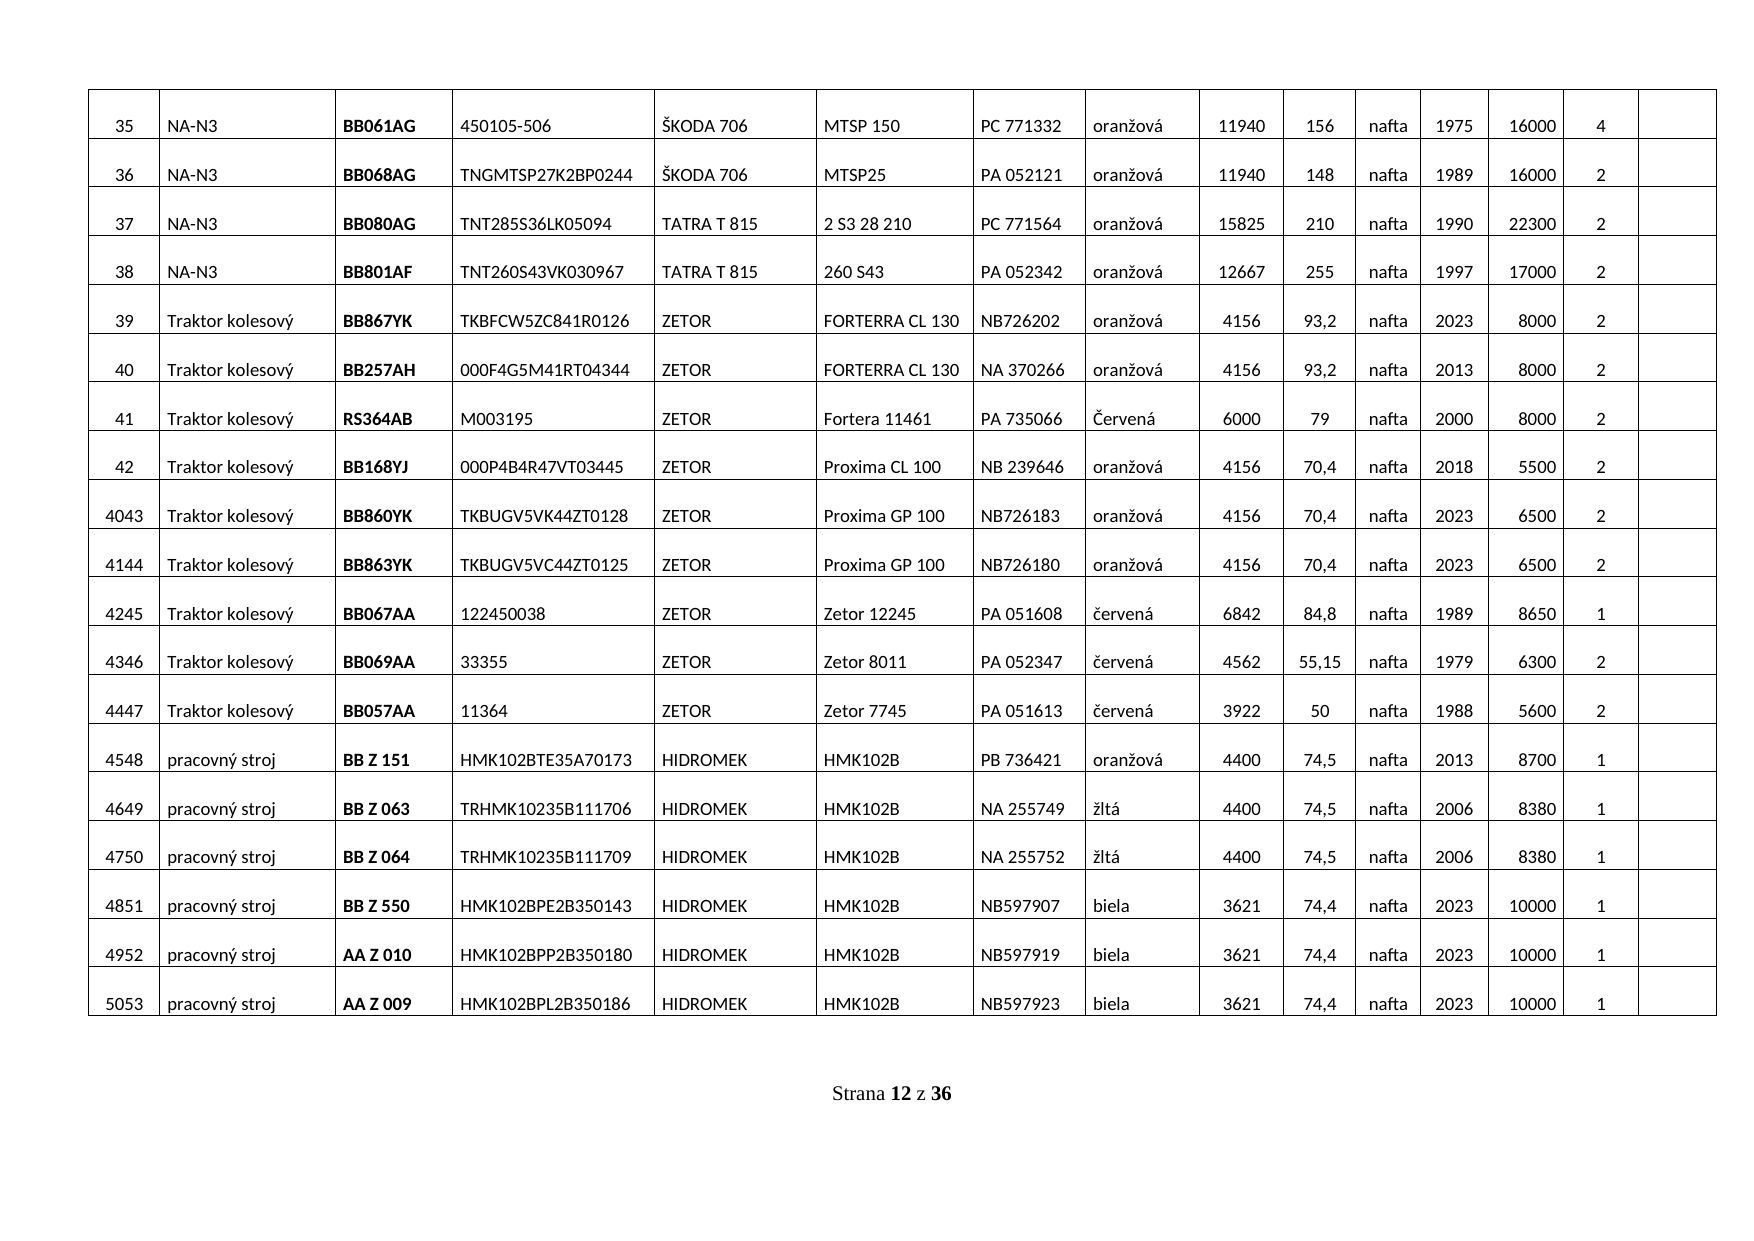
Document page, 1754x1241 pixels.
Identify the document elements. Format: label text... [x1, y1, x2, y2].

table_cell [1639, 577, 1716, 625]
table_cell ZETOR [655, 480, 816, 527]
table_cell PA 052347 [974, 626, 1085, 674]
table_cell HMK102BPP2B350180 [453, 919, 654, 966]
table_cell oranžová [1086, 480, 1199, 527]
table_cell 4952 [89, 919, 159, 966]
table_cell BB860YK [336, 480, 452, 527]
table_cell 2 [1564, 187, 1638, 235]
table_cell ZETOR [655, 431, 816, 479]
table_cell 2000 [1421, 382, 1488, 430]
table_cell HMK102B [817, 919, 973, 966]
table_cell 16000 [1489, 90, 1563, 137]
table_cell 2 [1564, 382, 1638, 430]
table_cell BB Z 064 [336, 821, 452, 869]
table_cell NB 239646 [974, 431, 1085, 479]
table_cell NB726202 [974, 285, 1085, 332]
table_cell NB597923 [974, 967, 1085, 1015]
table_cell PA 052342 [974, 236, 1085, 284]
table_cell 1 [1564, 821, 1638, 869]
table_cell 74,4 [1284, 967, 1355, 1015]
table_cell 2 [1564, 480, 1638, 527]
table_cell oranžová [1086, 236, 1199, 284]
table_cell 2023 [1421, 870, 1488, 917]
table_cell 000F4G5M41RT04344 [453, 334, 654, 381]
table_cell 11364 [453, 675, 654, 722]
table_cell 4156 [1200, 431, 1283, 479]
table_cell 255 [1284, 236, 1355, 284]
table_cell 4750 [89, 821, 159, 869]
table_cell BB863YK [336, 529, 452, 576]
table_cell biela [1086, 919, 1199, 966]
table_cell PC 771332 [974, 90, 1085, 137]
table_cell 4245 [89, 577, 159, 625]
table_cell HMK102B [817, 967, 973, 1015]
table_cell PA 735066 [974, 382, 1085, 430]
table_cell 93,2 [1284, 285, 1355, 332]
table_cell nafta [1356, 675, 1420, 722]
table_cell Zetor 12245 [817, 577, 973, 625]
table_cell 2023 [1421, 967, 1488, 1015]
table_cell 6500 [1489, 529, 1563, 576]
table_cell ŠKODA 706 [655, 90, 816, 137]
table_cell ZETOR [655, 626, 816, 674]
table_cell HMK102B [817, 821, 973, 869]
table_cell HMK102BPE2B350143 [453, 870, 654, 917]
table_cell pracovný stroj [160, 821, 335, 869]
table_cell 38 [89, 236, 159, 284]
table_cell [1639, 334, 1716, 381]
table_cell 2006 [1421, 821, 1488, 869]
table_cell NA-N3 [160, 236, 335, 284]
table_cell 3922 [1200, 675, 1283, 722]
table_cell 10000 [1489, 870, 1563, 917]
table_cell 1 [1564, 870, 1638, 917]
table_cell 1 [1564, 919, 1638, 966]
table_cell BB168YJ [336, 431, 452, 479]
table_cell 1 [1564, 577, 1638, 625]
table_cell FORTERRA CL 130 [817, 285, 973, 332]
table_cell oranžová [1086, 724, 1199, 771]
table_cell HMK102BTE35A70173 [453, 724, 654, 771]
table_cell 16000 [1489, 139, 1563, 186]
table_cell M003195 [453, 382, 654, 430]
table_cell BB257AH [336, 334, 452, 381]
table_cell BB061AG [336, 90, 452, 137]
table_cell [1639, 382, 1716, 430]
table_cell 39 [89, 285, 159, 332]
table_cell Traktor kolesový [160, 334, 335, 381]
table_cell [1639, 187, 1716, 235]
table_cell NB597919 [974, 919, 1085, 966]
table_cell Proxima GP 100 [817, 529, 973, 576]
table_cell Traktor kolesový [160, 626, 335, 674]
table_cell nafta [1356, 772, 1420, 820]
table_cell NA 255752 [974, 821, 1085, 869]
table_cell 4043 [89, 480, 159, 527]
table_cell 2023 [1421, 919, 1488, 966]
table_cell ZETOR [655, 382, 816, 430]
table_cell NA-N3 [160, 90, 335, 137]
table_cell 17000 [1489, 236, 1563, 284]
table_cell 84,8 [1284, 577, 1355, 625]
table_cell Traktor kolesový [160, 382, 335, 430]
table_cell Traktor kolesový [160, 285, 335, 332]
table_cell biela [1086, 870, 1199, 917]
table_cell 156 [1284, 90, 1355, 137]
table_cell 74,5 [1284, 724, 1355, 771]
table_cell 4400 [1200, 724, 1283, 771]
table_cell 2 [1564, 334, 1638, 381]
table_cell 50 [1284, 675, 1355, 722]
table_cell BB069AA [336, 626, 452, 674]
table_cell 3621 [1200, 967, 1283, 1015]
table_cell 93,2 [1284, 334, 1355, 381]
table_cell [1639, 967, 1716, 1015]
table_cell 74,5 [1284, 772, 1355, 820]
table_cell 8000 [1489, 334, 1563, 381]
table_cell 000P4B4R47VT03445 [453, 431, 654, 479]
table_cell 2 S3 28 210 [817, 187, 973, 235]
table_cell 3621 [1200, 919, 1283, 966]
table_cell MTSP 150 [817, 90, 973, 137]
table_cell 6842 [1200, 577, 1283, 625]
table_cell pracovný stroj [160, 967, 335, 1015]
table_cell 2023 [1421, 529, 1488, 576]
table_cell 1975 [1421, 90, 1488, 137]
table_cell ZETOR [655, 675, 816, 722]
table_cell 70,4 [1284, 529, 1355, 576]
table_cell TRHMK10235B111709 [453, 821, 654, 869]
table_cell [1639, 480, 1716, 527]
table_cell pracovný stroj [160, 772, 335, 820]
table_cell MTSP25 [817, 139, 973, 186]
table_cell [1639, 90, 1716, 137]
table_cell PA 051613 [974, 675, 1085, 722]
table_cell 8000 [1489, 382, 1563, 430]
table_cell 12667 [1200, 236, 1283, 284]
table_cell 35 [89, 90, 159, 137]
table_cell NA-N3 [160, 139, 335, 186]
table_cell nafta [1356, 967, 1420, 1015]
table_cell HIDROMEK [655, 772, 816, 820]
table_cell 1 [1564, 724, 1638, 771]
table_cell 8380 [1489, 821, 1563, 869]
table_cell 5500 [1489, 431, 1563, 479]
table_cell 2006 [1421, 772, 1488, 820]
table_cell 4649 [89, 772, 159, 820]
table_cell nafta [1356, 821, 1420, 869]
table_cell oranžová [1086, 187, 1199, 235]
table_cell [1639, 772, 1716, 820]
table_cell NB597907 [974, 870, 1085, 917]
table_cell PA 051608 [974, 577, 1085, 625]
table_cell HMK102B [817, 724, 973, 771]
table_cell nafta [1356, 431, 1420, 479]
table_cell 1 [1564, 967, 1638, 1015]
table_cell žltá [1086, 821, 1199, 869]
table_cell pracovný stroj [160, 919, 335, 966]
table_cell [1639, 285, 1716, 332]
table_cell AA Z 009 [336, 967, 452, 1015]
table_cell 8650 [1489, 577, 1563, 625]
table_cell žltá [1086, 772, 1199, 820]
table_cell TKBUGV5VK44ZT0128 [453, 480, 654, 527]
table_cell 40 [89, 334, 159, 381]
table_cell červená [1086, 675, 1199, 722]
table_cell TNGMTSP27K2BP0244 [453, 139, 654, 186]
table_cell BB057AA [336, 675, 452, 722]
table_cell nafta [1356, 382, 1420, 430]
table_cell 79 [1284, 382, 1355, 430]
table_cell nafta [1356, 529, 1420, 576]
table_cell 37 [89, 187, 159, 235]
table_cell 1 [1564, 772, 1638, 820]
table_cell 2 [1564, 236, 1638, 284]
table_cell BB Z 063 [336, 772, 452, 820]
table_cell [1639, 870, 1716, 917]
table_cell 4156 [1200, 529, 1283, 576]
table_cell 6300 [1489, 626, 1563, 674]
table_cell 2 [1564, 626, 1638, 674]
table_cell 2 [1564, 139, 1638, 186]
table_cell FORTERRA CL 130 [817, 334, 973, 381]
table_cell nafta [1356, 577, 1420, 625]
table_cell 4851 [89, 870, 159, 917]
table_cell 2 [1564, 285, 1638, 332]
table_cell ZETOR [655, 577, 816, 625]
table_cell 3621 [1200, 870, 1283, 917]
table_cell BB Z 151 [336, 724, 452, 771]
table_cell BB Z 550 [336, 870, 452, 917]
table_cell nafta [1356, 285, 1420, 332]
table_cell 10000 [1489, 967, 1563, 1015]
table_cell PB 736421 [974, 724, 1085, 771]
table_cell nafta [1356, 480, 1420, 527]
table_cell BB067AA [336, 577, 452, 625]
table_cell NB726180 [974, 529, 1085, 576]
table_cell 11940 [1200, 139, 1283, 186]
table_cell oranžová [1086, 334, 1199, 381]
table_cell BB867YK [336, 285, 452, 332]
table_cell oranžová [1086, 285, 1199, 332]
table_cell 4144 [89, 529, 159, 576]
table_cell nafta [1356, 626, 1420, 674]
table_cell nafta [1356, 870, 1420, 917]
table_cell 2 [1564, 431, 1638, 479]
table_cell [1639, 626, 1716, 674]
table_cell [1639, 236, 1716, 284]
table_cell [1639, 431, 1716, 479]
table_cell 74,5 [1284, 821, 1355, 869]
table_cell 260 S43 [817, 236, 973, 284]
table_cell 11940 [1200, 90, 1283, 137]
table_cell [1639, 724, 1716, 771]
table_cell 2023 [1421, 480, 1488, 527]
table_cell [1639, 529, 1716, 576]
table_cell TRHMK10235B111706 [453, 772, 654, 820]
table_cell oranžová [1086, 529, 1199, 576]
table_cell pracovný stroj [160, 724, 335, 771]
table_cell 6000 [1200, 382, 1283, 430]
table_cell 148 [1284, 139, 1355, 186]
table_cell Zetor 7745 [817, 675, 973, 722]
table_cell ŠKODA 706 [655, 139, 816, 186]
table_cell 70,4 [1284, 431, 1355, 479]
table_cell oranžová [1086, 139, 1199, 186]
table_cell 2 [1564, 529, 1638, 576]
table_cell 8700 [1489, 724, 1563, 771]
table_cell 36 [89, 139, 159, 186]
table_cell 1997 [1421, 236, 1488, 284]
table_cell 8000 [1489, 285, 1563, 332]
table_cell 6500 [1489, 480, 1563, 527]
table_cell TKBFCW5ZC841R0126 [453, 285, 654, 332]
table_cell biela [1086, 967, 1199, 1015]
table_cell Traktor kolesový [160, 675, 335, 722]
table_cell NA 370266 [974, 334, 1085, 381]
table_cell 4400 [1200, 821, 1283, 869]
table_cell Proxima GP 100 [817, 480, 973, 527]
table_cell HMK102B [817, 772, 973, 820]
table_cell pracovný stroj [160, 870, 335, 917]
table_cell [1639, 675, 1716, 722]
table_cell nafta [1356, 90, 1420, 137]
table_cell RS364AB [336, 382, 452, 430]
table_cell 2013 [1421, 334, 1488, 381]
table_cell 1990 [1421, 187, 1488, 235]
table_cell BB080AG [336, 187, 452, 235]
table_cell [1639, 919, 1716, 966]
table_cell 4156 [1200, 285, 1283, 332]
table_cell HIDROMEK [655, 967, 816, 1015]
table_cell Traktor kolesový [160, 529, 335, 576]
table_cell Traktor kolesový [160, 431, 335, 479]
table_cell TNT260S43VK030967 [453, 236, 654, 284]
table_cell nafta [1356, 187, 1420, 235]
table_cell TKBUGV5VC44ZT0125 [453, 529, 654, 576]
table_cell 4548 [89, 724, 159, 771]
table_cell 33355 [453, 626, 654, 674]
table_cell 42 [89, 431, 159, 479]
table_cell HMK102BPL2B350186 [453, 967, 654, 1015]
table_cell 22300 [1489, 187, 1563, 235]
table_cell BB068AG [336, 139, 452, 186]
table_cell 1979 [1421, 626, 1488, 674]
table_cell 5053 [89, 967, 159, 1015]
table_cell 210 [1284, 187, 1355, 235]
table_cell 450105-506 [453, 90, 654, 137]
table_cell 74,4 [1284, 870, 1355, 917]
table_cell 2013 [1421, 724, 1488, 771]
table_cell Traktor kolesový [160, 480, 335, 527]
table_cell 122450038 [453, 577, 654, 625]
table_cell PA 052121 [974, 139, 1085, 186]
table_cell červená [1086, 626, 1199, 674]
table_cell 1989 [1421, 577, 1488, 625]
table_cell oranžová [1086, 431, 1199, 479]
table_cell HIDROMEK [655, 724, 816, 771]
table_cell [1639, 821, 1716, 869]
table_cell 2 [1564, 675, 1638, 722]
table_cell 4 [1564, 90, 1638, 137]
table_cell nafta [1356, 334, 1420, 381]
table_cell NB726183 [974, 480, 1085, 527]
table_cell PC 771564 [974, 187, 1085, 235]
table_cell Traktor kolesový [160, 577, 335, 625]
table_cell NA 255749 [974, 772, 1085, 820]
table_cell 70,4 [1284, 480, 1355, 527]
table_cell 41 [89, 382, 159, 430]
table_cell 55,15 [1284, 626, 1355, 674]
table_cell NA-N3 [160, 187, 335, 235]
table_cell HIDROMEK [655, 821, 816, 869]
table_cell 2018 [1421, 431, 1488, 479]
table_cell AA Z 010 [336, 919, 452, 966]
table_cell TATRA T 815 [655, 187, 816, 235]
table_cell HMK102B [817, 870, 973, 917]
table_cell nafta [1356, 919, 1420, 966]
table_cell oranžová [1086, 90, 1199, 137]
table_cell nafta [1356, 724, 1420, 771]
table_cell 10000 [1489, 919, 1563, 966]
table_cell červená [1086, 577, 1199, 625]
table_cell HIDROMEK [655, 870, 816, 917]
table_cell 4346 [89, 626, 159, 674]
table_cell HIDROMEK [655, 919, 816, 966]
table_cell 2023 [1421, 285, 1488, 332]
table_cell 74,4 [1284, 919, 1355, 966]
table_cell BB801AF [336, 236, 452, 284]
table_cell nafta [1356, 236, 1420, 284]
table_cell 1988 [1421, 675, 1488, 722]
table_cell Fortera 11461 [817, 382, 973, 430]
table_cell ZETOR [655, 334, 816, 381]
table_cell TATRA T 815 [655, 236, 816, 284]
table_cell Zetor 8011 [817, 626, 973, 674]
table_cell 5600 [1489, 675, 1563, 722]
table_cell 4156 [1200, 334, 1283, 381]
table_cell 8380 [1489, 772, 1563, 820]
table_cell ZETOR [655, 529, 816, 576]
table_cell TNT285S36LK05094 [453, 187, 654, 235]
table_cell Červená [1086, 382, 1199, 430]
table_cell nafta [1356, 139, 1420, 186]
table_cell 4156 [1200, 480, 1283, 527]
table_cell 4562 [1200, 626, 1283, 674]
table_cell [1639, 139, 1716, 186]
table_cell Proxima CL 100 [817, 431, 973, 479]
table_cell 4447 [89, 675, 159, 722]
table_cell 1989 [1421, 139, 1488, 186]
table_cell 4400 [1200, 772, 1283, 820]
table_cell 15825 [1200, 187, 1283, 235]
table_cell ZETOR [655, 285, 816, 332]
